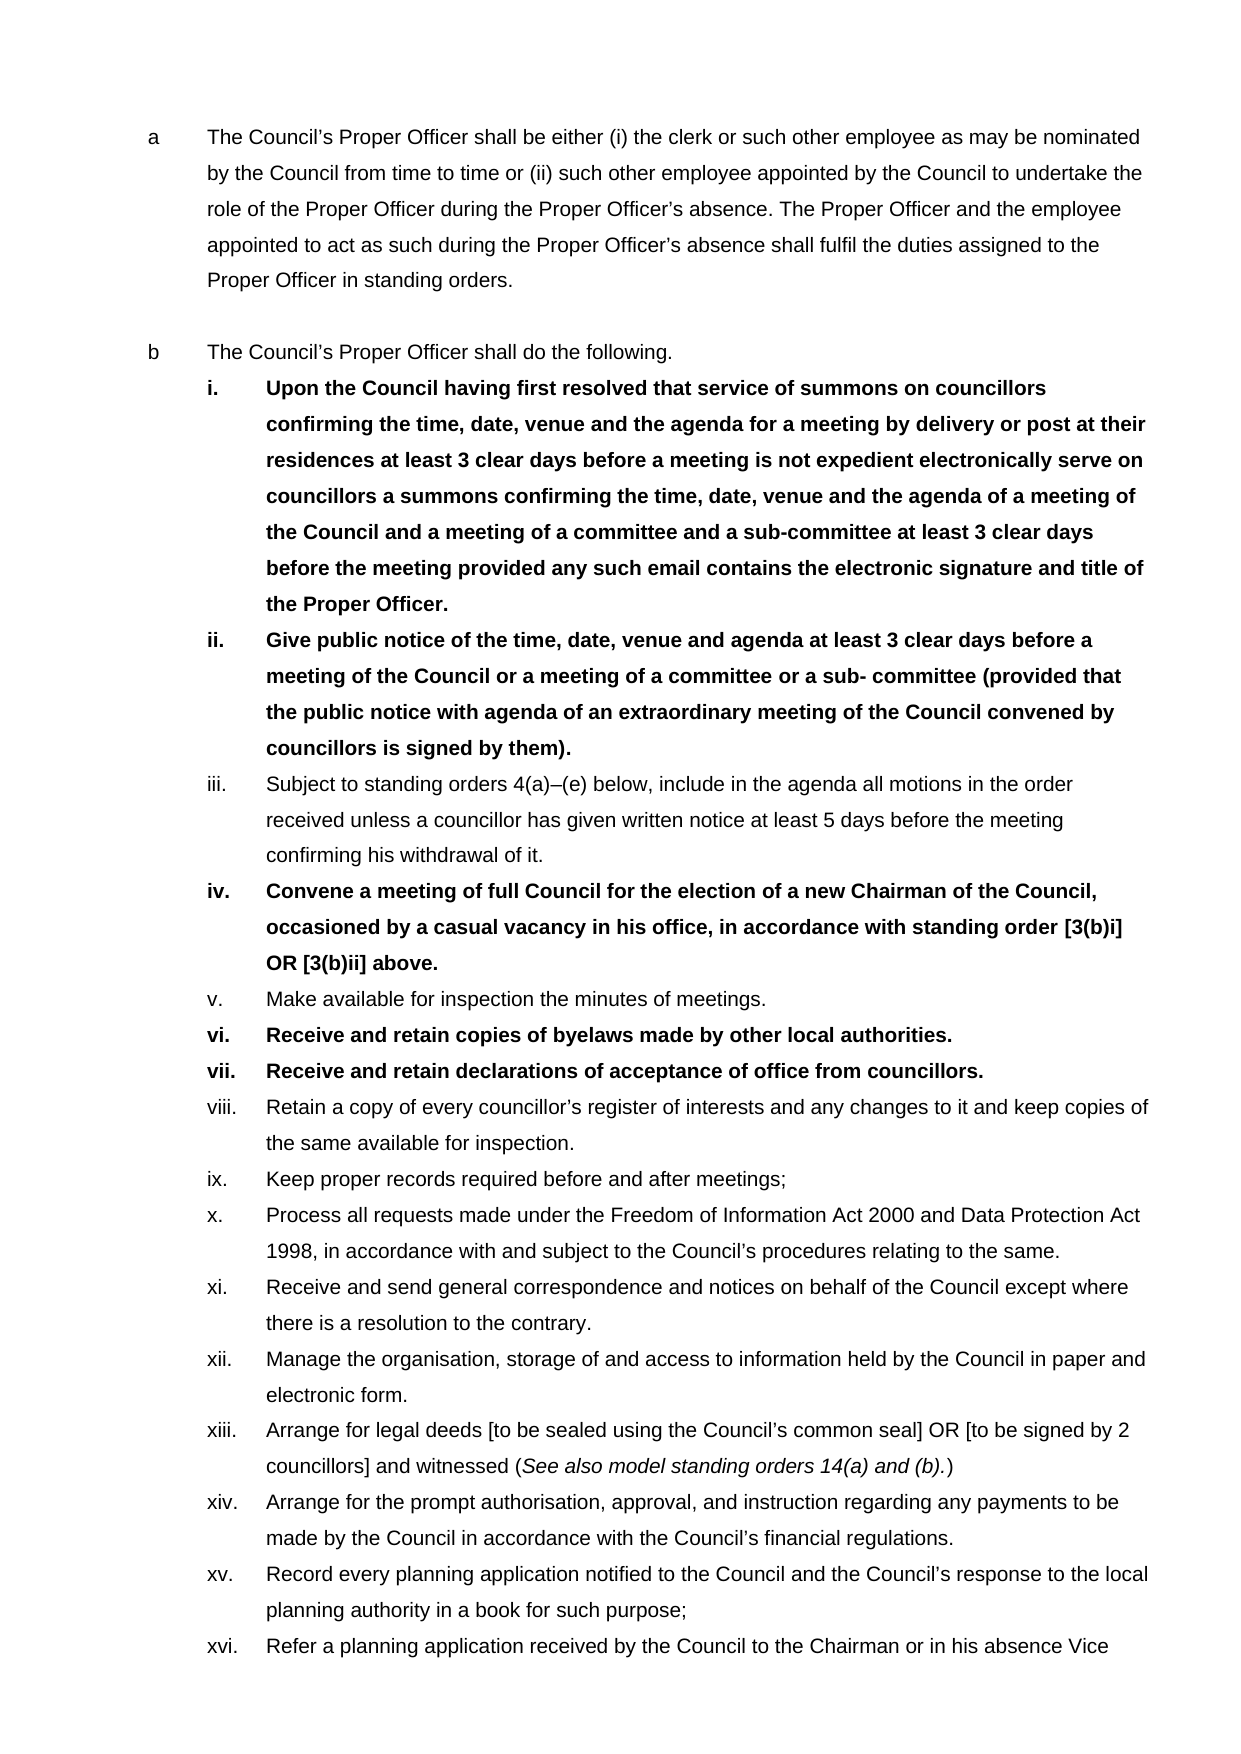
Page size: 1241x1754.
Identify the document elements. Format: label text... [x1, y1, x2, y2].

list Subject to standing orders 4(a)–(e) below, include in the agenda all motions in the order received unless a councillor has given written notice at least 5 days before the meeting confirming his withdrawal of it. [207, 771, 1152, 867]
list Receive and send general correspondence and notices on behalf of the Council except where there is a resolution to the contrary. [207, 1274, 1152, 1334]
list Give public notice of the time, date, venue and agenda at least 3 clear days before a meeting of the Council or a meeting of a committee or a sub- committee (provided that the public notice with agenda of an extraordinary meeting of the Council convened by councillors is signed by them). [207, 628, 1152, 759]
list Keep proper records required before and after meetings; [207, 1167, 1152, 1191]
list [207, 1634, 1152, 1658]
list Retain a copy of every councillor’s register of interests and any changes to it and keep copies of the same available for inspection. [207, 1095, 1152, 1155]
list Make available for inspection the minutes of meetings. [207, 987, 1152, 1011]
list Convene a meeting of full Council for the election of a new Chairman of the Council, occasioned by a casual vacancy in his office, in accordance with standing order [3(b)i] OR [3(b)ii] above. [207, 879, 1152, 975]
list Manage the organisation, storage of and access to information held by the Council in paper and electronic form. [207, 1346, 1152, 1406]
list Receive and retain declarations of acceptance of office from councillors. [207, 1059, 1152, 1083]
list The Council’s Proper Officer shall do the following. [148, 340, 1152, 364]
list The Council’s Proper Officer shall be either (i) the clerk or such other employee as may be nominated by the Council from time to time or (ii) such other employee appointed by the Council to undertake the role of the Proper Officer during the Proper Officer’s absence. The Proper Officer and the employee appointed to act as such during the Proper Officer’s absence shall fulfil the duties assigned to the Proper Officer in standing orders. [148, 124, 1152, 292]
list Upon the Council having first resolved that service of summons on councillors confirming the time, date, venue and the agenda for a meeting by delivery or post at their residences at least 3 clear days before a meeting is not expedient electronically serve on councillors a summons confirming the time, date, venue and the agenda of a meeting of the Council and a meeting of a committee and a sub-committee at least 3 clear days before the meeting provided any such email contains the electronic signature and title of the Proper Officer. [207, 376, 1152, 616]
list Arrange for legal deeds [to be sealed using the Council’s common seal] OR [to be signed by 2 councillors] and witnessed (See also model standing orders 14(a) and (b).) [207, 1418, 1152, 1478]
list Record every planning application notified to the Council and the Council’s response to the local planning authority in a book for such purpose; [207, 1562, 1152, 1622]
list Process all requests made under the Freedom of Information Act 2000 and Data Protection Act 1998, in accordance with and subject to the Council’s procedures relating to the same. [207, 1203, 1152, 1263]
list Receive and retain copies of byelaws made by other local authorities. [207, 1023, 1152, 1047]
list Arrange for the prompt authorisation, approval, and instruction regarding any payments to be made by the Council in accordance with the Council’s financial regulations. [207, 1490, 1152, 1550]
